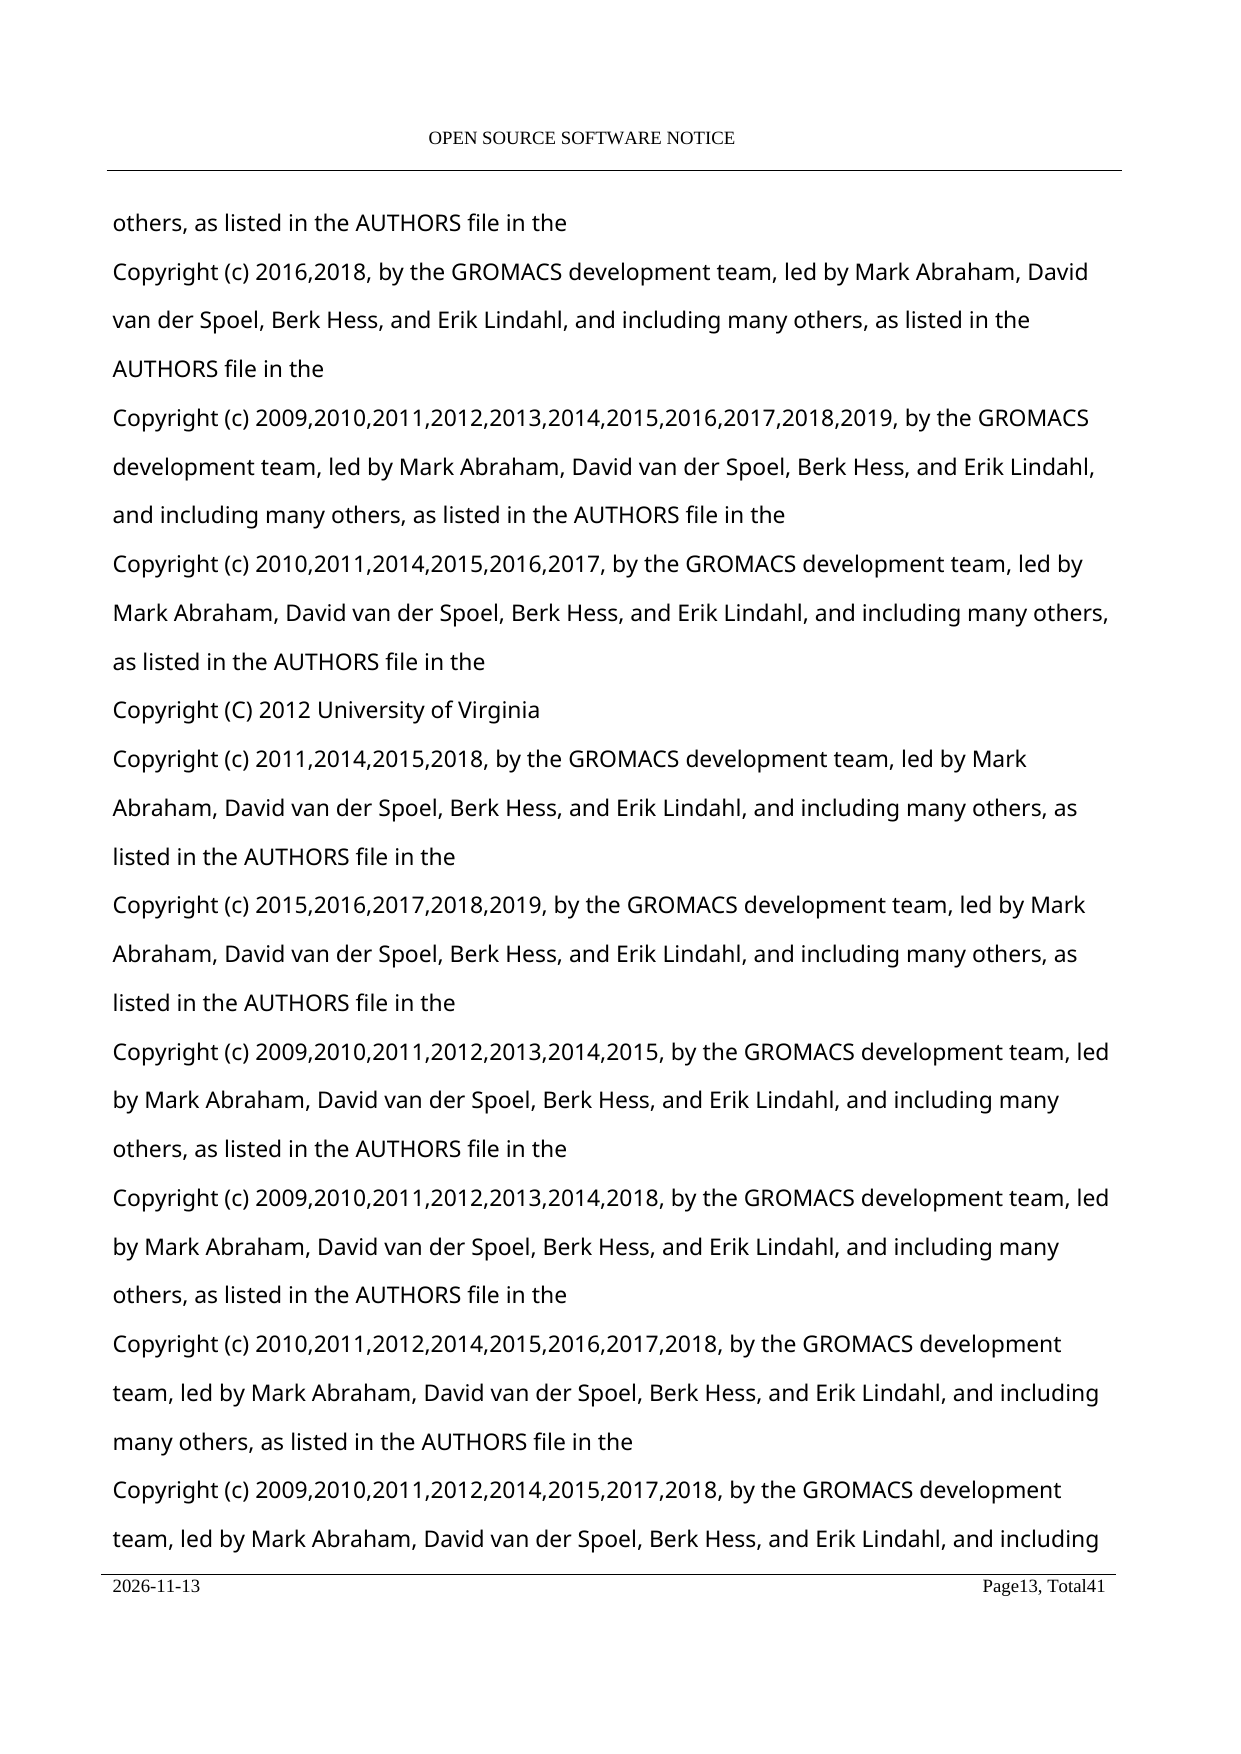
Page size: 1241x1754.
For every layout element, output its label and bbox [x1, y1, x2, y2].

text [112, 206, 1128, 1555]
